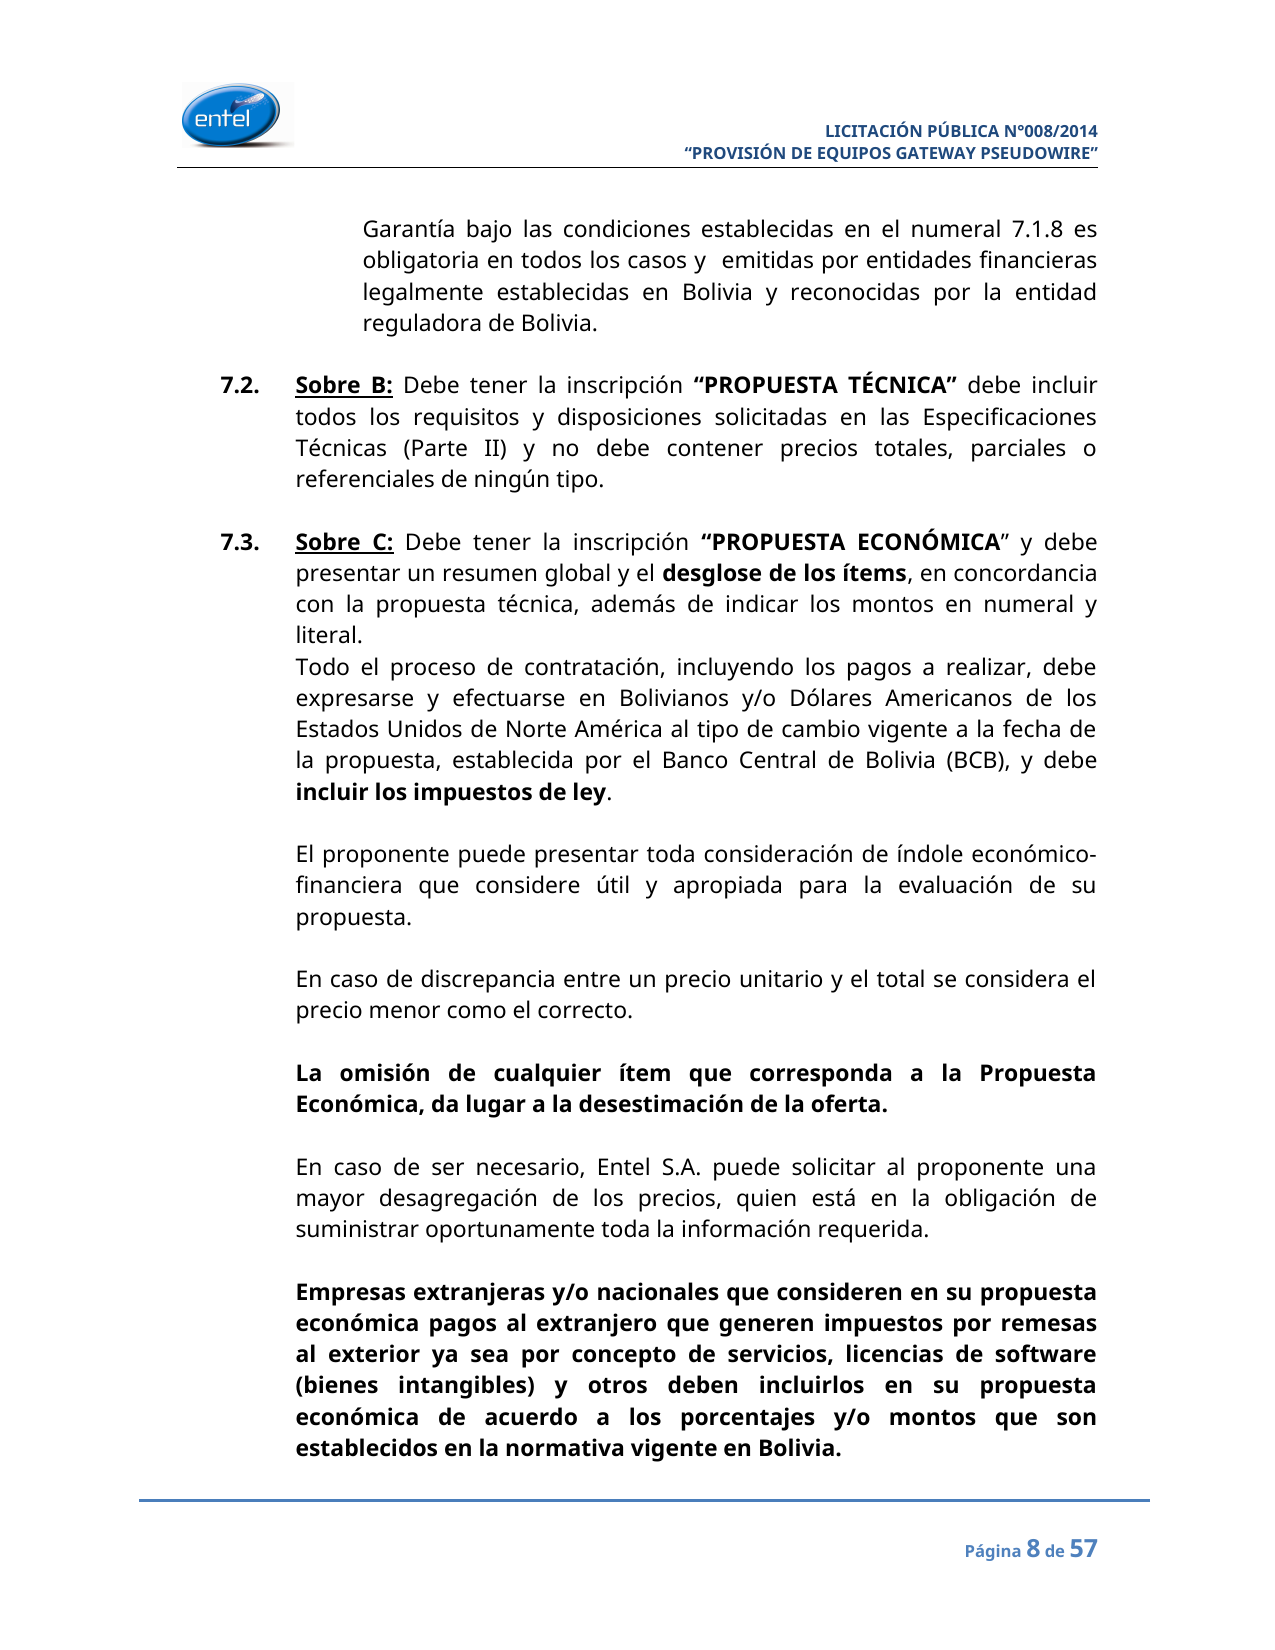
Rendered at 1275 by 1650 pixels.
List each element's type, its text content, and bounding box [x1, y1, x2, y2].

text Empresas extranjeras y/o nacionales que consideren en su propuesta económica pagos al extranjero que generen impuestos por remesas al exterior ya sea por concepto de servicios, licencias de software (bienes intangibles) y otros deben incluirlos en su propuesta económica de acuerdo a los porcentajes y/o montos que son establecidos en la normativa vigente en Bolivia. [295, 1276, 1098, 1463]
text El proponente puede presentar toda consideración de índole económico-financiera que considere útil y apropiada para la evaluación de su propuesta. [295, 838, 1098, 932]
text En caso de ser necesario, Entel S.A. puede solicitar al proponente una mayor desagregación de los precios, quien está en la obligación de suministrar oportunamente toda la información requerida. [295, 1151, 1098, 1244]
picture [182, 82, 295, 148]
text La omisión de cualquier ítem que corresponda a la Propuesta Económica, da lugar a la desestimación de la oferta. [295, 1057, 1098, 1119]
list Sobre C: Debe tener la inscripción “PROPUESTA ECONÓMICA” y debe presentar un resumen global y el desglose de los ítems, en concordancia con la propuesta técnica, además de indicar los montos en numeral y literal. [220, 526, 1098, 651]
text Todo el proceso de contratación, incluyendo los pagos a realizar, debe expresarse y efectuarse en Bolivianos y/o Dólares Americanos de los Estados Unidos de Norte América al tipo de cambio vigente a la fecha de la propuesta, establecida por el Banco Central de Bolivia (BCB), y debe incluir los impuestos de ley. [295, 651, 1098, 807]
list Sobre B: Debe tener la inscripción “PROPUESTA TÉCNICA” debe incluir todos los requisitos y disposiciones solicitadas en las Especificaciones Técnicas (Parte II) y no debe contener precios totales, parciales o referenciales de ningún tipo. [220, 369, 1098, 494]
text En caso de discrepancia entre un precio unitario y el total se considera el precio menor como el correcto. [295, 963, 1098, 1026]
